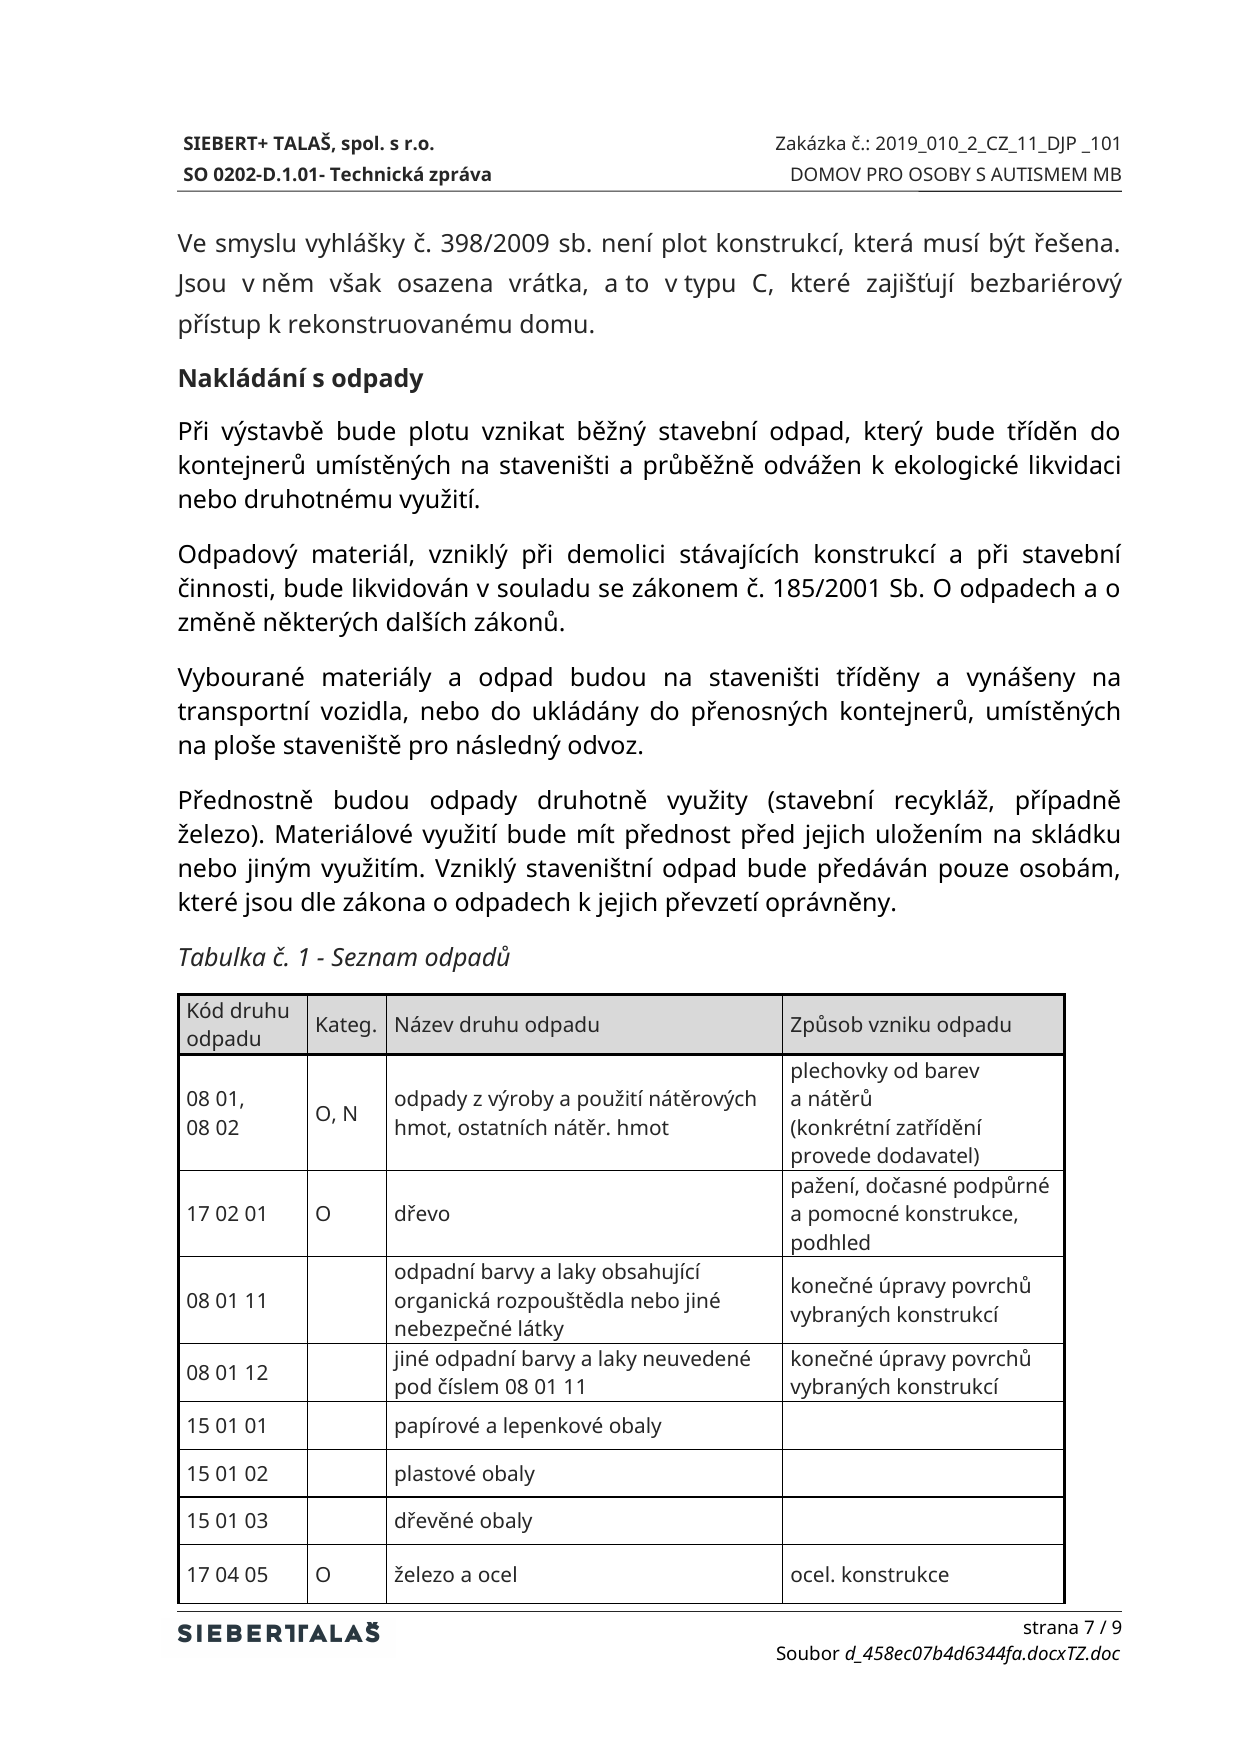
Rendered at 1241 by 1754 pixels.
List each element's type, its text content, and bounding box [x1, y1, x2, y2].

text Přednostně budou odpady druhotně využity (stavební recykláž, případně železo). Materiálové využití bude mít přednost před jejich uložením na skládku nebo jiným využitím. Vzniklý staveništní odpad bude předáván pouze osobám, které jsou dle zákona o odpadech k jejich převzetí oprávněny. [177, 783, 1122, 919]
table_cell 15 01 03 [180, 1498, 307, 1544]
table_cell O [308, 1545, 386, 1603]
table_cell 08 01, 08 02 [180, 1056, 307, 1170]
table_cell 15 01 01 [180, 1402, 307, 1448]
text Ve smyslu vyhlášky č. 398/2009 sb. není plot konstrukcí, která musí být řešena. Jsou v něm však osazena vrátka, a to v typu C, které zajišťují bezbariérový přístup k rekonstruovanému domu. [177, 225, 1122, 341]
table_cell [308, 1257, 386, 1343]
table_cell O [308, 1171, 386, 1256]
table_cell konečné úpravy povrchů vybraných konstrukcí [783, 1257, 1063, 1343]
table_cell plechovky od barev a nátěrů (konkrétní zatřídění provede dodavatel) [783, 1056, 1063, 1170]
text Při výstavbě bude plotu vznikat běžný stavební odpad, který bude tříděn do kontejnerů umístěných na staveništi a průběžně odvážen k ekologické likvidaci nebo druhotnému využití. [177, 413, 1122, 516]
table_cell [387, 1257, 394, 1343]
table_cell odpadní barvy a laky obsahující organická rozpouštědla nebo jiné nebezpečné látky [564, 1257, 782, 1343]
table_cell [308, 1498, 386, 1544]
text Tabulka č. 1 - Seznam odpadů [177, 940, 1122, 974]
table_cell O, N [308, 1056, 386, 1170]
table_cell 08 01 12 [180, 1344, 307, 1401]
table_cell 17 04 05 [180, 1545, 307, 1603]
table_header Kód druhu odpadu [180, 996, 307, 1053]
table_cell [308, 1402, 386, 1448]
table_cell železo a ocel [387, 1545, 782, 1603]
table_cell [308, 1450, 386, 1496]
table_cell jiné odpadní barvy a laky neuvedené pod číslem 08 01 11 [587, 1344, 782, 1401]
text Vybourané materiály a odpad budou na staveništi tříděny a vynášeny na transportní vozidla, nebo do ukládány do přenosných kontejnerů, umístěných na ploše staveniště pro následný odvoz. [177, 659, 1122, 762]
table_cell dřevěné obaly [387, 1498, 782, 1544]
table_cell [783, 1450, 1063, 1496]
table_cell dřevo [387, 1171, 782, 1256]
table_cell [308, 1344, 386, 1401]
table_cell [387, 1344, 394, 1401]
text Nakládání s odpady [177, 360, 1122, 394]
table_cell 17 02 01 [180, 1171, 307, 1256]
table_cell konečné úpravy povrchů vybraných konstrukcí [783, 1344, 1063, 1401]
table_cell 15 01 02 [180, 1450, 307, 1496]
table_cell papírové a lepenkové obaly [387, 1402, 782, 1448]
table_cell 08 01 11 [180, 1257, 307, 1343]
table_cell [783, 1402, 1063, 1448]
table_cell plastové obaly [387, 1450, 782, 1496]
table_cell ocel. konstrukce [783, 1545, 1063, 1603]
table_header Kateg. [308, 996, 386, 1053]
picture [160, 1618, 397, 1658]
table_cell pažení, dočasné podpůrné a pomocné konstrukce, podhled [783, 1171, 1063, 1256]
table_cell odpady z výroby a použití nátěrových hmot, ostatních nátěr. hmot [387, 1056, 782, 1170]
text Odpadový materiál, vzniklý při demolici stávajících konstrukcí a při stavební činnosti, bude likvidován v souladu se zákonem č. 185/2001 Sb. O odpadech a o změně některých dalších zákonů. [177, 537, 1122, 639]
table_header Název druhu odpadu [387, 996, 782, 1053]
table_header Způsob vzniku odpadu [783, 996, 1063, 1053]
table_cell [783, 1498, 1063, 1544]
